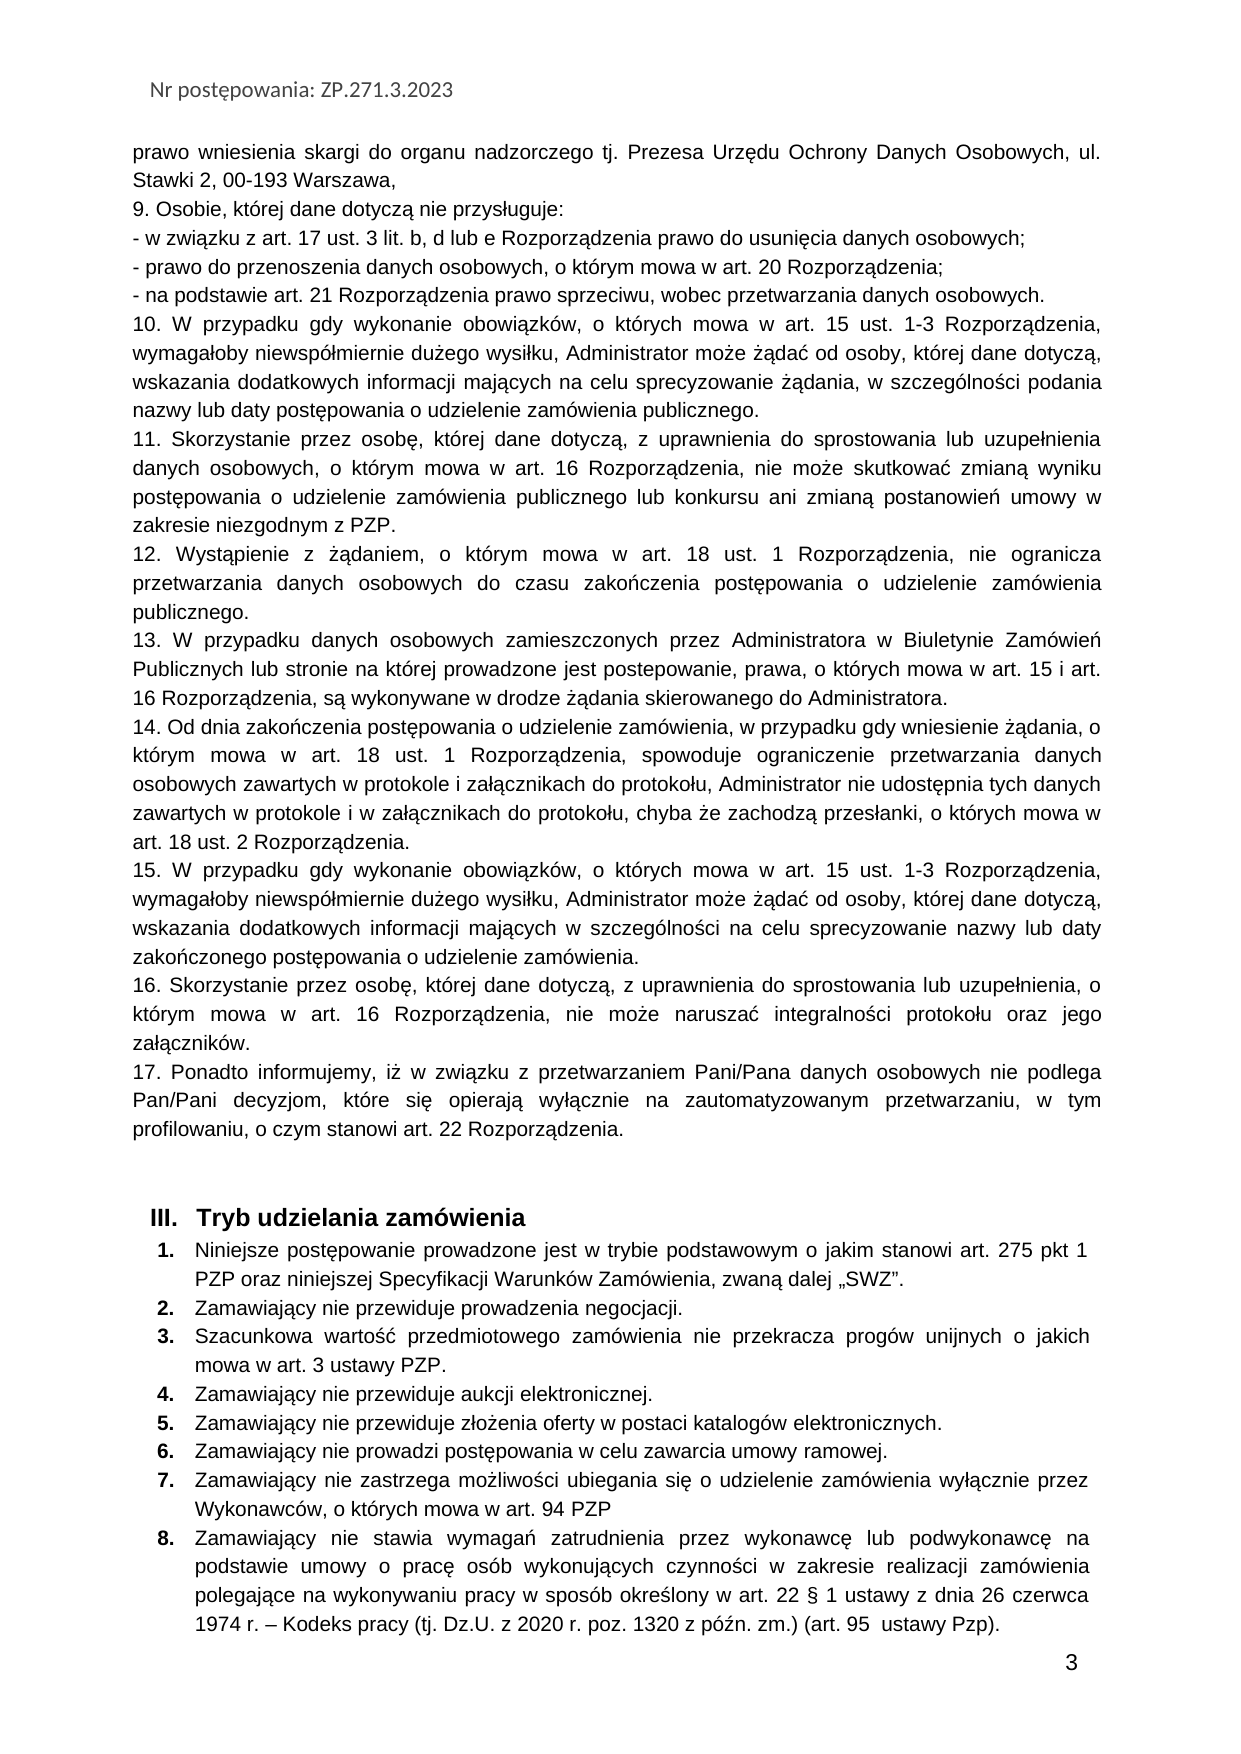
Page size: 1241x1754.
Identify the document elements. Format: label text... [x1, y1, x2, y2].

text 12. Wystąpienie z żądaniem, o którym mowa w art. 18 ust. 1 Rozporządzenia, nie ogranicza przetwarzania danych osobowych do czasu zakończenia postępowania o udzielenie zamówienia publicznego. [132, 542, 1103, 623]
text 10. W przypadku gdy wykonanie obowiązków, o których mowa w art. 15 ust. 1-3 Rozporządzenia, wymagałoby niewspółmiernie dużego wysiłku, Administrator może żądać od osoby, której dane dotyczą, wskazania dodatkowych informacji mających na celu sprecyzowanie żądania, w szczególności podania nazwy lub daty postępowania o udzielenie zamówienia publicznego. [132, 312, 1103, 422]
subtitle Tryb udzielania zamówienia [150, 1203, 1103, 1232]
text - w związku z art. 17 ust. 3 lit. b, d lub e Rozporządzenia prawo do usunięcia danych osobowych; [132, 226, 1103, 250]
text 13. W przypadku danych osobowych zamieszczonych przez Administratora w Biuletynie Zamówień Publicznych lub stronie na której prowadzone jest postepowanie, prawa, o których mowa w art. 15 i art. 16 Rozporządzenia, są wykonywane w drodze żądania skierowanego do Administratora. [132, 628, 1103, 710]
text 9. Osobie, której dane dotyczą nie przysługuje: [132, 197, 1103, 221]
list Szacunkowa wartość przedmiotowego zamówienia nie przekracza progów unijnych o jakich mowa w art. 3 ustawy PZP. [157, 1324, 1090, 1377]
text 11. Skorzystanie przez osobę, której dane dotyczą, z uprawnienia do sprostowania lub uzupełnienia danych osobowych, o którym mowa w art. 16 Rozporządzenia, nie może skutkować zmianą wyniku postępowania o udzielenie zamówienia publicznego lub konkursu ani zmianą postanowień umowy w zakresie niezgodnym z PZP. [132, 427, 1103, 537]
list Zamawiający nie prowadzi postępowania w celu zawarcia umowy ramowej. [157, 1439, 1103, 1463]
list Zamawiający nie przewiduje prowadzenia negocjacji. [157, 1295, 1103, 1319]
text - prawo do przenoszenia danych osobowych, o którym mowa w art. 20 Rozporządzenia; [132, 254, 1103, 278]
list Zamawiający nie przewiduje aukcji elektronicznej. [157, 1382, 1103, 1406]
list Zamawiający nie stawia wymagań zatrudnienia przez wykonawcę lub podwykonawcę na podstawie umowy o pracę osób wykonujących czynności w zakresie realizacji zamówienia polegające na wykonywaniu pracy w sposób określony w art. 22 § 1 ustawy z dnia 26 czerwca 1974 r. – Kodeks pracy (tj. Dz.U. z 2020 r. poz. 1320 z późn. zm.) (art. 95 ustawy Pzp). [157, 1525, 1091, 1636]
list Zamawiający nie przewiduje złożenia oferty w postaci katalogów elektronicznych. [157, 1410, 1103, 1434]
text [132, 139, 1103, 192]
text - na podstawie art. 21 Rozporządzenia prawo sprzeciwu, wobec przetwarzania danych osobowych. [132, 283, 1103, 307]
text 14. Od dnia zakończenia postępowania o udzielenie zamówienia, w przypadku gdy wniesienie żądania, o którym mowa w art. 18 ust. 1 Rozporządzenia, spowoduje ograniczenie przetwarzania danych osobowych zawartych w protokole i załącznikach do protokołu, Administrator nie udostępnia tych danych zawartych w protokole i w załącznikach do protokołu, chyba że zachodzą przesłanki, o których mowa w art. 18 ust. 2 Rozporządzenia. [132, 714, 1103, 853]
list Zamawiający nie zastrzega możliwości ubiegania się o udzielenie zamówienia wyłącznie przez Wykonawców, o których mowa w art. 94 PZP [157, 1468, 1089, 1521]
text 15. W przypadku gdy wykonanie obowiązków, o których mowa w art. 15 ust. 1-3 Rozporządzenia, wymagałoby niewspółmiernie dużego wysiłku, Administrator może żądać od osoby, której dane dotyczą, wskazania dodatkowych informacji mających w szczególności na celu sprecyzowanie nazwy lub daty zakończonego postępowania o udzielenie zamówienia. [132, 858, 1103, 968]
text 16. Skorzystanie przez osobę, której dane dotyczą, z uprawnienia do sprostowania lub uzupełnienia, o którym mowa w art. 16 Rozporządzenia, nie może naruszać integralności protokołu oraz jego załączników. [132, 973, 1103, 1055]
list Niniejsze postępowanie prowadzone jest w trybie podstawowym o jakim stanowi art. 275 pkt 1 PZP oraz niniejszej Specyfikacji Warunków Zamówienia, zwaną dalej „SWZ”. [157, 1238, 1090, 1291]
text 17. Ponadto informujemy, iż w związku z przetwarzaniem Pani/Pana danych osobowych nie podlega Pan/Pani decyzjom, które się opierają wyłącznie na zautomatyzowanym przetwarzaniu, w tym profilowaniu, o czym stanowi art. 22 Rozporządzenia. [132, 1059, 1103, 1141]
